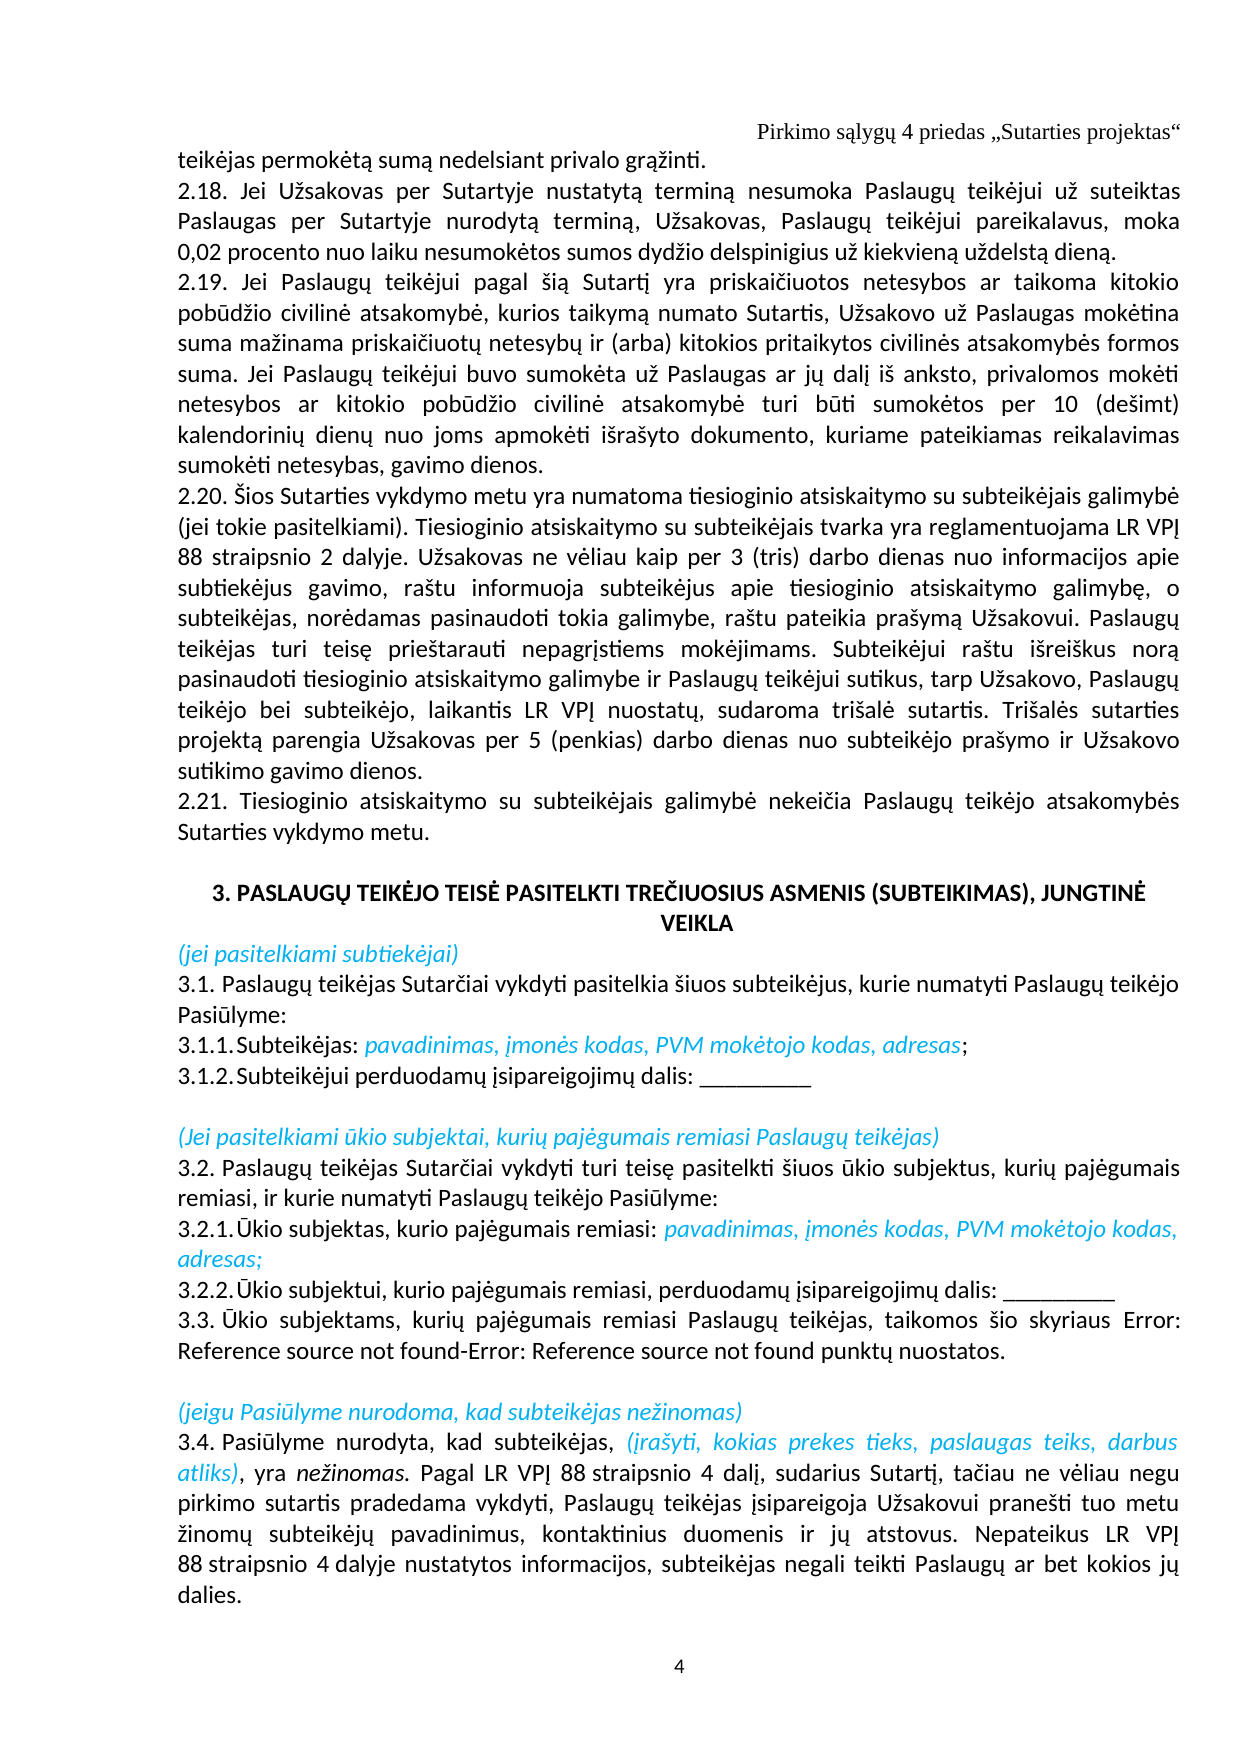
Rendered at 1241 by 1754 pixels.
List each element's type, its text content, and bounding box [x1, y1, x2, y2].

text 3.4. Pasiūlyme nurodyta, kad subteikėjas, (įrašyti, kokias prekes tieks, paslaugas teiks, darbus atliks), yra nežinomas. Pagal LR VPĮ 88 straipsnio 4 dalį, sudarius Sutartį, tačiau ne vėliau negu pirkimo sutartis pradedama vykdyti, Paslaugų teikėjas įsipareigoja Užsakovui pranešti tuo metu žinomų subteikėjų pavadinimus, kontaktinius duomenis ir jų atstovus. Nepateikus LR VPĮ 88 straipsnio 4 dalyje nustatytos informacijos, subteikėjas negali teikti Paslaugų ar bet kokios jų dalies. [177, 1426, 1181, 1609]
text 3.2. Paslaugų teikėjas Sutarčiai vykdyti turi teisę pasitelkti šiuos ūkio subjektus, kurių pajėgumais remiasi, ir kurie numatyti Paslaugų teikėjo Pasiūlyme: [177, 1152, 1181, 1213]
text 2.18. Jei Užsakovas per Sutartyje nustatytą terminą nesumoka Paslaugų teikėjui už suteiktas Paslaugas per Sutartyje nurodytą terminą, Užsakovas, Paslaugų teikėjui pareikalavus, moka 0,02 procento nuo laiku nesumokėtos sumos dydžio delspinigius už kiekvieną uždelstą dieną. [177, 175, 1181, 267]
text 3.2.2. Ūkio subjektui, kurio pajėgumais remiasi, perduodamų įsipareigojimų dalis: _________ [177, 1274, 1181, 1304]
text 2.21. Tiesioginio atsiskaitymo su subteikėjais galimybė nekeičia Paslaugų teikėjo atsakomybės Sutarties vykdymo metu. [177, 785, 1181, 846]
list (Jei pasitelkiami ūkio subjektai, kurių pajėgumais remiasi Paslaugų teikėjas) [177, 1121, 1181, 1152]
list (jeigu Pasiūlyme nurodoma, kad subteikėjas nežinomas) [177, 1396, 1181, 1426]
text 2.19. Jei Paslaugų teikėjui pagal šią Sutartį yra priskaičiuotos netesybos ar taikoma kitokio pobūdžio civilinė atsakomybė, kurios taikymą numato Sutartis, Užsakovo už Paslaugas mokėtina suma mažinama priskaičiuotų netesybų ir (arba) kitokios pritaikytos civilinės atsakomybės formos suma. Jei Paslaugų teikėjui buvo sumokėta už Paslaugas ar jų dalį iš anksto, privalomos mokėti netesybos ar kitokio pobūdžio civilinė atsakomybė turi būti sumokėtos per 10 (dešimt) kalendorinių dienų nuo joms apmokėti išrašyto dokumento, kuriame pateikiamas reikalavimas sumokėti netesybas, gavimo dienos. [177, 267, 1181, 480]
text 3. PASLAUGŲ TEIKĖJO TEISĖ PASITELKTI TREČIUOSIUS ASMENIS (SUBTEIKIMAS), JUNGTINĖ VEIKLA [177, 877, 1181, 938]
text (jei pasitelkiami subtiekėjai) [177, 938, 1181, 968]
text 3.1. Paslaugų teikėjas Sutarčiai vykdyti pasitelkia šiuos subteikėjus, kurie numatyti Paslaugų teikėjo Pasiūlyme: [177, 968, 1181, 1029]
text 3.1.1. Subteikėjas: pavadinimas, įmonės kodas, PVM mokėtojo kodas, adresas; [177, 1029, 1181, 1060]
text 3.1.2. Subteikėjui perduodamų įsipareigojimų dalis: _________ [177, 1060, 1181, 1091]
text 3.2.1. Ūkio subjektas, kurio pajėgumais remiasi: pavadinimas, įmonės kodas, PVM mokėtojo kodas, adresas; [177, 1213, 1181, 1274]
text 2.20. Šios Sutarties vykdymo metu yra numatoma tiesioginio atsiskaitymo su subteikėjais galimybė (jei tokie pasitelkiami). Tiesioginio atsiskaitymo su subteikėjais tvarka yra reglamentuojama LR VPĮ 88 straipsnio 2 dalyje. Užsakovas ne vėliau kaip per 3 (tris) darbo dienas nuo informacijos apie subtiekėjus gavimo, raštu informuoja subteikėjus apie tiesioginio atsiskaitymo galimybę, o subteikėjas, norėdamas pasinaudoti tokia galimybe, raštu pateikia prašymą Užsakovui. Paslaugų teikėjas turi teisę prieštarauti nepagrįstiems mokėjimams. Subteikėjui raštu išreiškus norą pasinaudoti tiesioginio atsiskaitymo galimybe ir Paslaugų teikėjui sutikus, tarp Užsakovo, Paslaugų teikėjo bei subteikėjo, laikantis LR VPĮ nuostatų, sudaroma trišalė sutartis. Trišalės sutarties projektą parengia Užsakovas per 5 (penkias) darbo dienas nuo subteikėjo prašymo ir Užsakovo sutikimo gavimo dienos. [177, 480, 1181, 785]
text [177, 144, 1181, 175]
